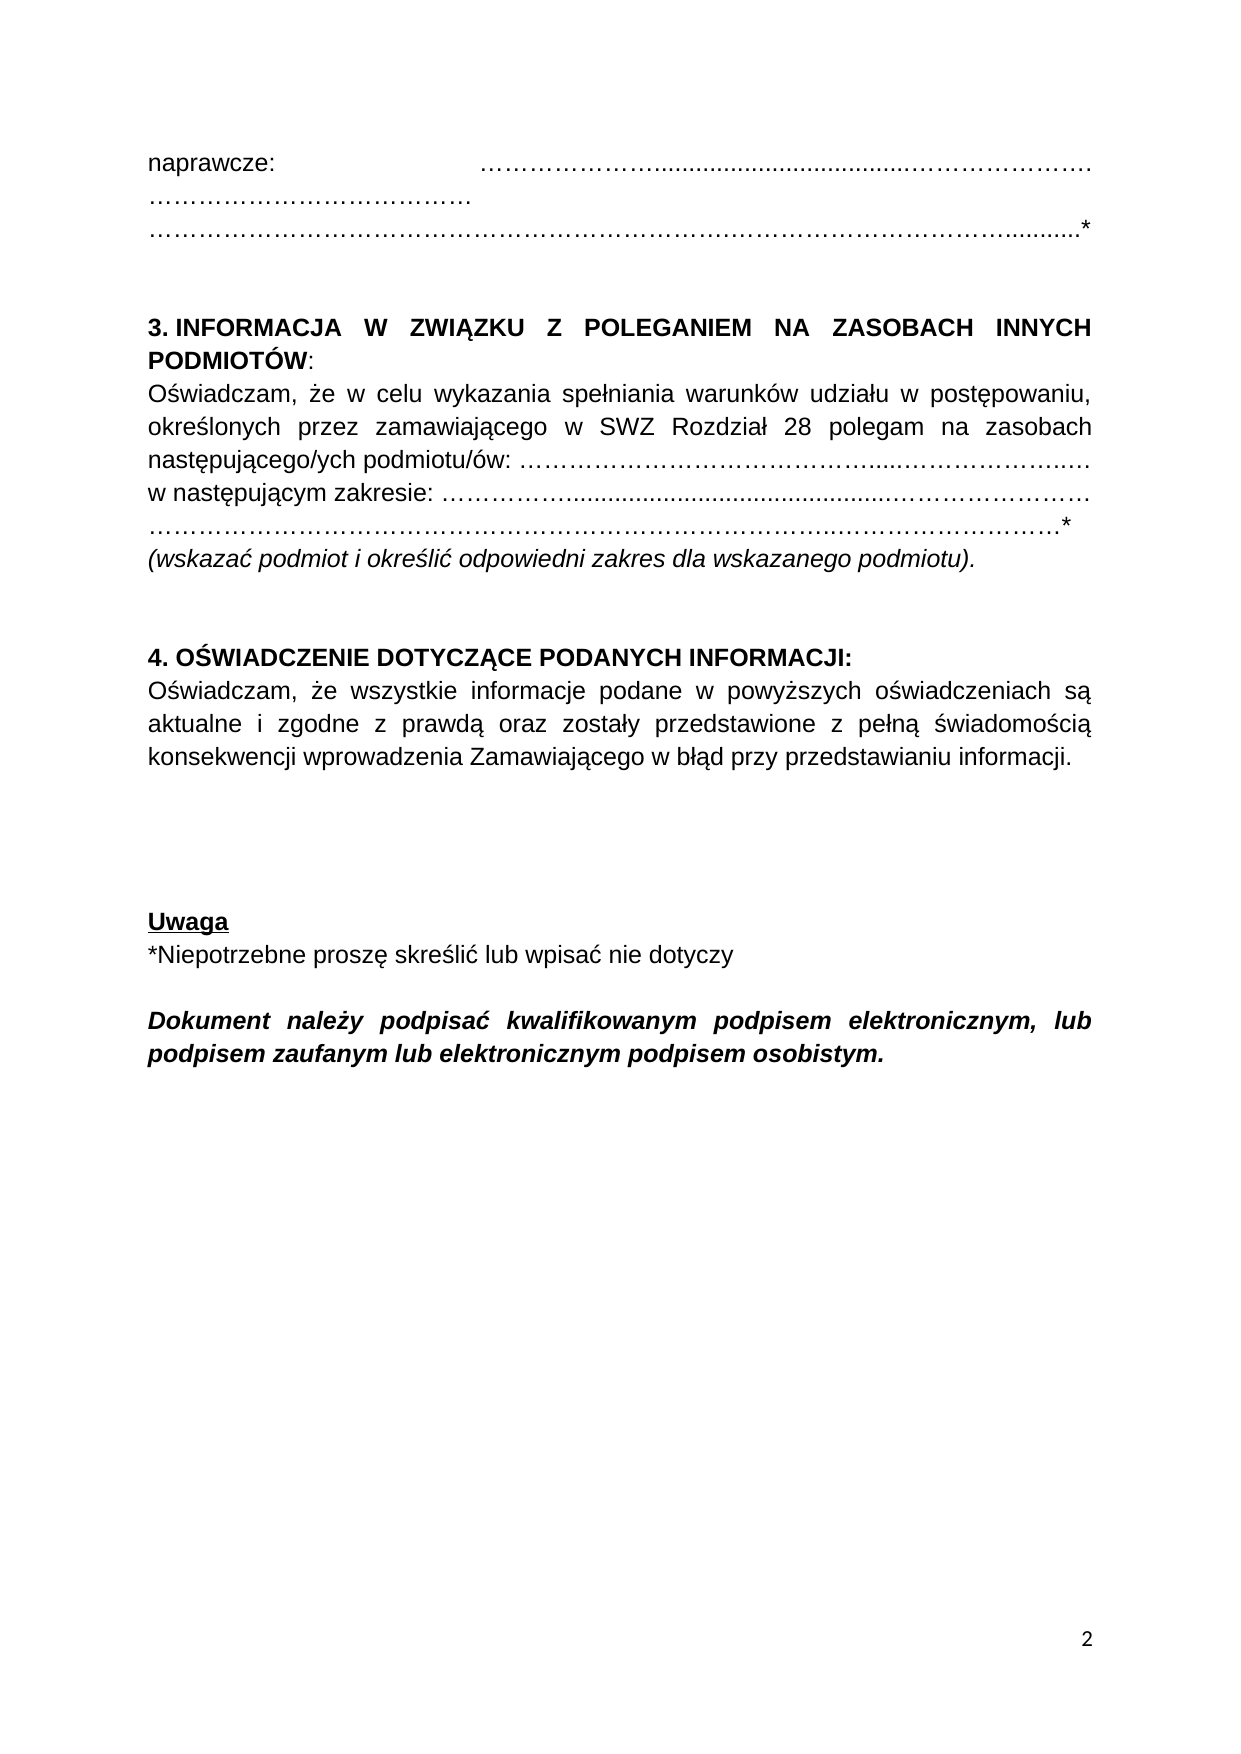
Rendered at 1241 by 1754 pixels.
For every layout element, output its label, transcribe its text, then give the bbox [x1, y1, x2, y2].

text (wskazać podmiot i określić odpowiedni zakres dla wskazanego podmiotu). [148, 544, 1093, 573]
text Dokument należy podpisać kwalifikowanym podpisem elektronicznym, lub podpisem zaufanym lub elektronicznym podpisem osobistym. [148, 1006, 1093, 1068]
text w następującym zakresie: ……………...............................................…………………… [148, 478, 1093, 507]
text *Niepotrzebne proszę skreślić lub wpisać nie dotyczy [148, 940, 1093, 969]
text 3. INFORMACJA W ZWIĄZKU Z POLEGANIEM NA ZASOBACH INNYCH PODMIOTÓW: [148, 313, 1093, 374]
text 4. OŚWIADCZENIE DOTYCZĄCE PODANYCH INFORMACJI: [148, 643, 1093, 672]
text Oświadczam, że wszystkie informacje podane w powyższych oświadczeniach są aktualne i zgodne z prawdą oraz zostały przedstawione z pełną świadomością konsekwencji wprowadzenia Zamawiającego w błąd przy przedstawianiu informacji. [148, 676, 1093, 771]
text Uwaga [148, 907, 1093, 936]
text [148, 148, 1093, 209]
text ………………………………………………………………………..………………………* [148, 511, 1093, 539]
text …………………………………………………………….……………………………...........* [148, 214, 1093, 242]
text Oświadczam, że w celu wykazania spełniania warunków udziału w postępowaniu, określonych przez zamawiającego w SWZ Rozdział 28 polegam na zasobach następującego/ych podmiotu/ów: …………………………………….....………………..… [148, 379, 1093, 473]
